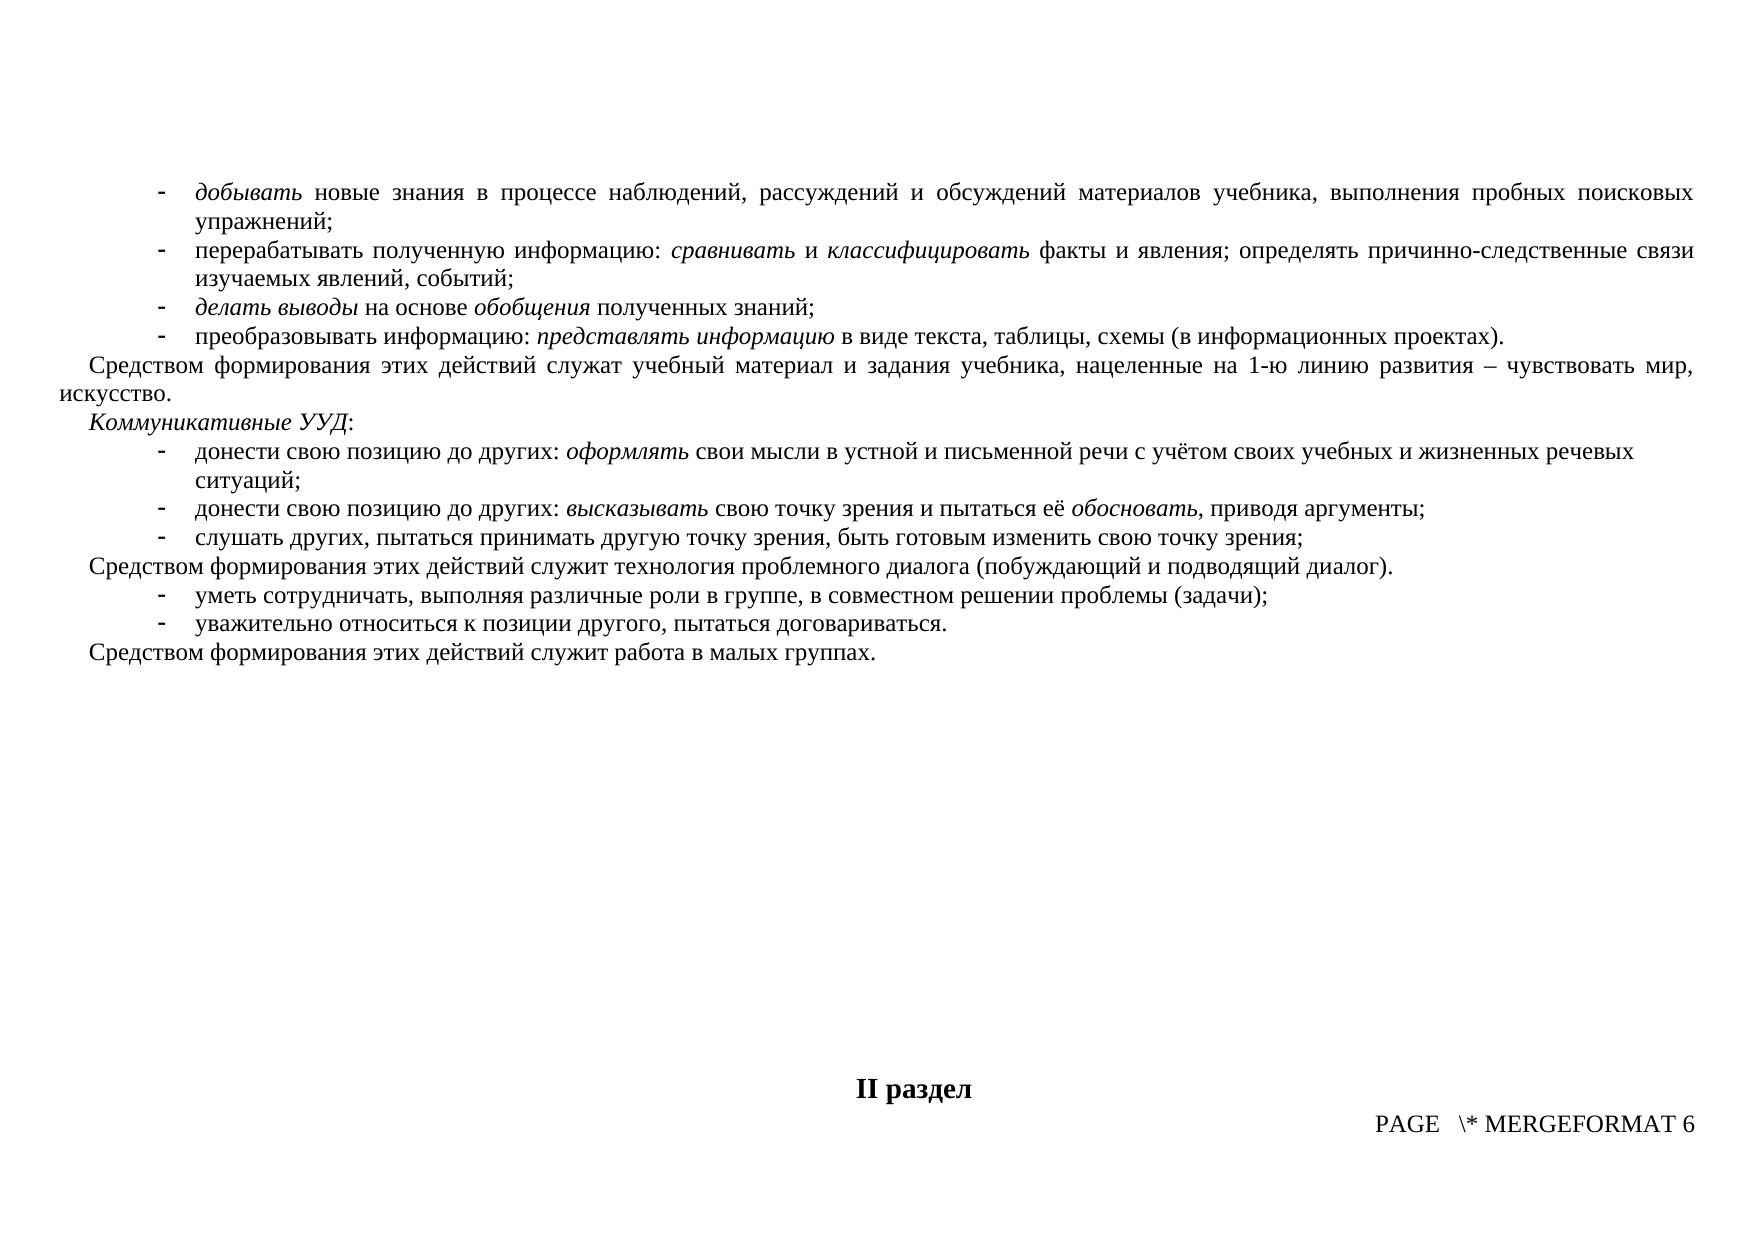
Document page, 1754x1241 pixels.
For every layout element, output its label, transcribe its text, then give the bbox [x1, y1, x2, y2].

list уметь сотрудничать, выполняя различные роли в группе, в совместном решении проблемы (задачи); [157, 580, 1695, 608]
list донести свою позицию до других: высказывать свою точку зрения и пытаться её обосновать, приводя аргументы; [157, 493, 1695, 522]
text Средством формирования этих действий служит технология проблемного диалога (побуждающий и подводящий диалог). [89, 551, 1695, 580]
list делать выводы на основе обобщения полученных знаний; [157, 292, 1695, 321]
text Средством формирования этих действий служит работа в малых группах. [59, 637, 1695, 666]
list донести свою позицию до других: оформлять свои мысли в устной и письменной речи с учётом своих учебных и жизненных речевых ситуаций; [157, 436, 1695, 493]
list слушать других, пытаться принимать другую точку зрения, быть готовым изменить свою точку зрения; [157, 522, 1695, 551]
list добывать новые знания в процессе наблюдений, рассуждений и обсуждений материалов учебника, выполнения пробных поисковых упражнений; [157, 177, 1695, 235]
list преобразовывать информацию: представлять информацию в виде текста, таблицы, схемы (в информационных проектах). [157, 321, 1695, 350]
list перерабатывать полученную информацию: сравнивать и классифицировать факты и явления; определять причинно-следственные связи изучаемых явлений, событий; [157, 235, 1695, 292]
text II раздел [59, 1071, 1695, 1105]
text Средством формирования этих действий служат учебный материал и задания учебника, нацеленные на 1-ю линию развития – чувствовать мир, искусство. [59, 350, 1695, 407]
text Коммуникативные УУД: [59, 407, 1695, 436]
list уважительно относиться к позиции другого, пытаться договариваться. [157, 608, 1695, 637]
